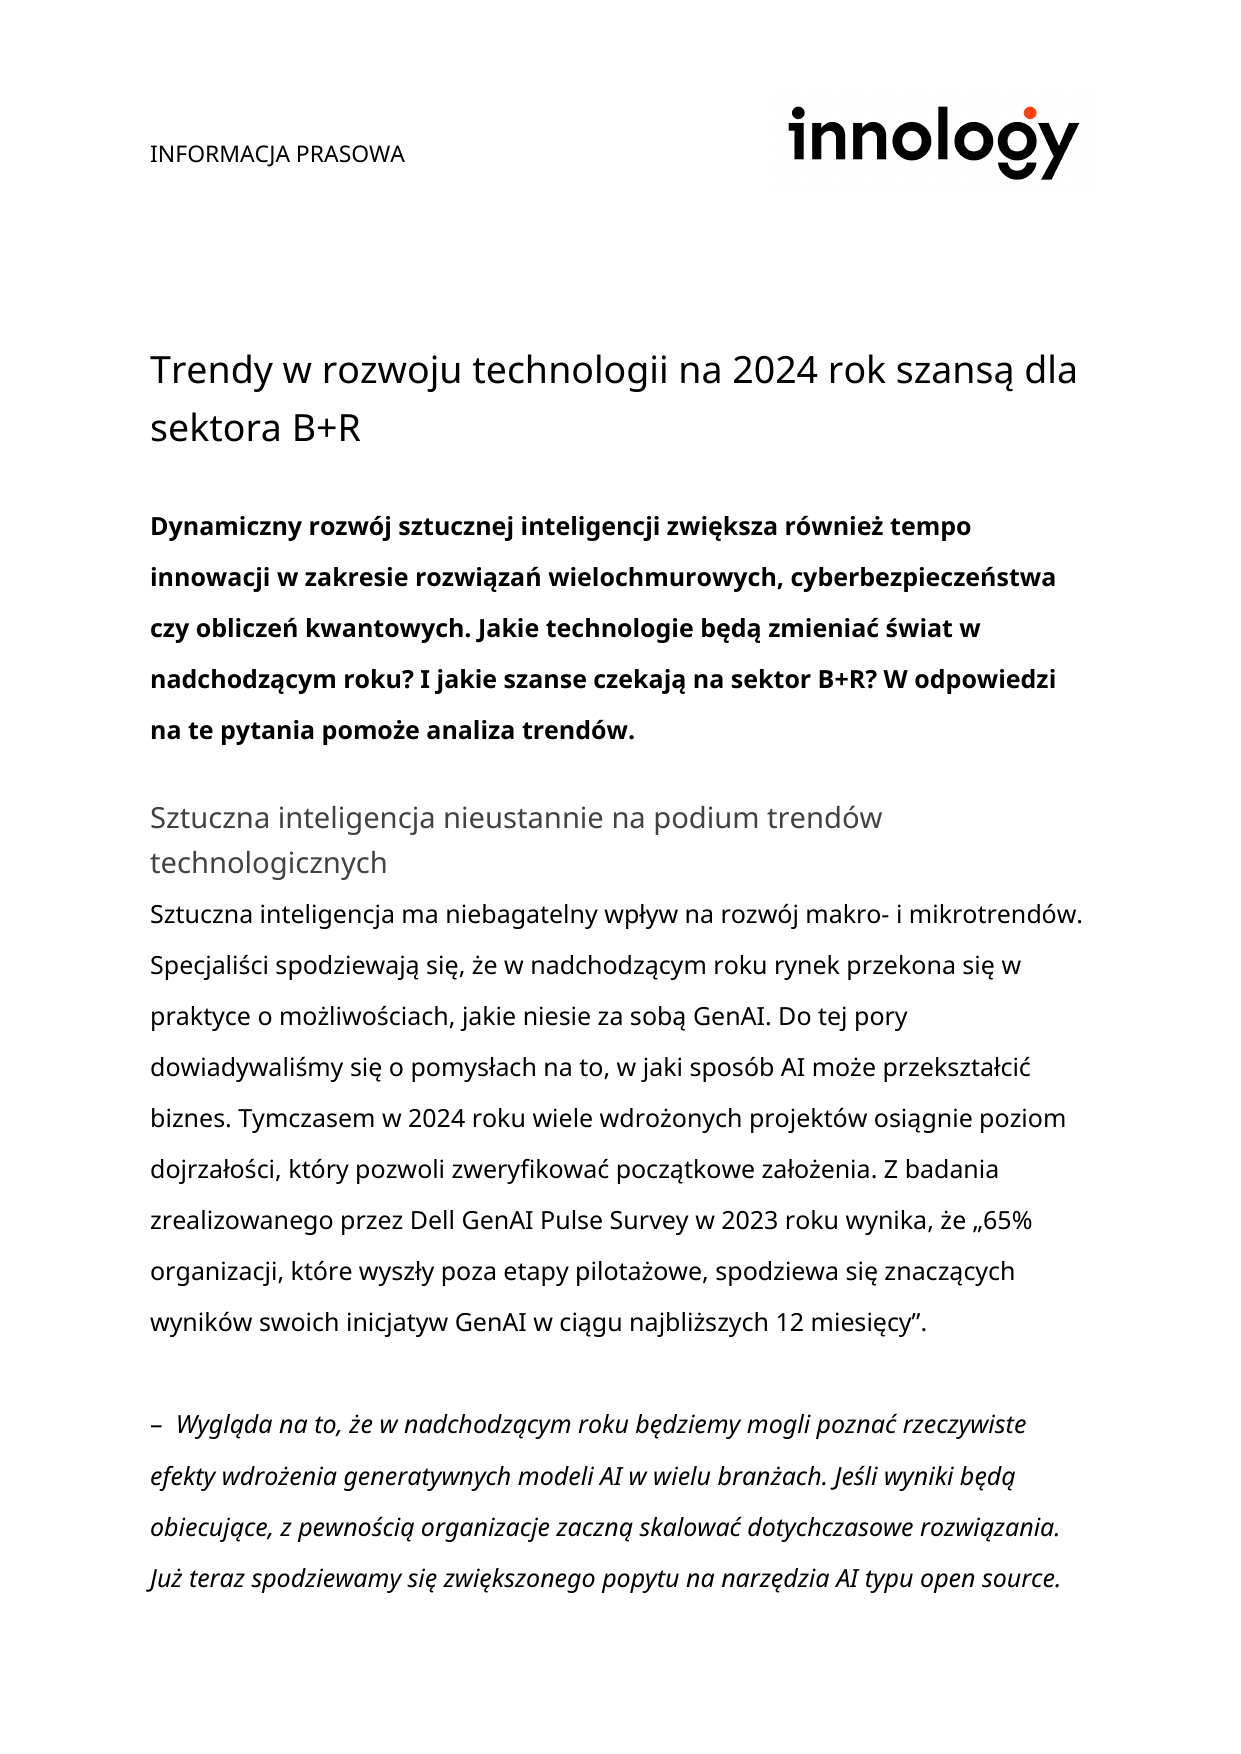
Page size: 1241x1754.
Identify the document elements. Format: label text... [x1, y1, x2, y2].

text Dynamiczny rozwój sztucznej inteligencji zwiększa również tempo innowacji w zakresie rozwiązań wielochmurowych, cyberbezpieczeństwa czy obliczeń kwantowych. Jakie technologie będą zmieniać świat w nadchodzącym roku? I jakie szanse czekają na sektor B+R? W odpowiedzi na te pytania pomoże analiza trendów. [150, 509, 1090, 747]
subtitle Trendy w rozwoju technologii na 2024 rok szansą dla sektora B+R [150, 343, 1090, 453]
text Sztuczna inteligencja ma niebagatelny wpływ na rozwój makro- i mikrotrendów. Specjaliści spodziewają się, że w nadchodzącym roku rynek przekona się w praktyce o możliwościach, jakie niesie za sobą GenAI. Do tej pory dowiadywaliśmy się o pomysłach na to, w jaki sposób AI może przekształcić biznes. Tymczasem w 2024 roku wiele wdrożonych projektów osiągnie poziom dojrzałości, który pozwoli zweryfikować początkowe założenia. Z badania zrealizowanego przez Dell GenAI Pulse Survey w 2023 roku wynika, że „65% organizacji, które wyszły poza etapy pilotażowe, spodziewa się znaczących wyników swoich inicjatyw GenAI w ciągu najbliższych 12 miesięcy”. [150, 897, 1090, 1339]
subtitle Sztuczna inteligencja nieustannie na podium trendów technologicznych [150, 797, 1090, 882]
picture [768, 87, 1097, 197]
